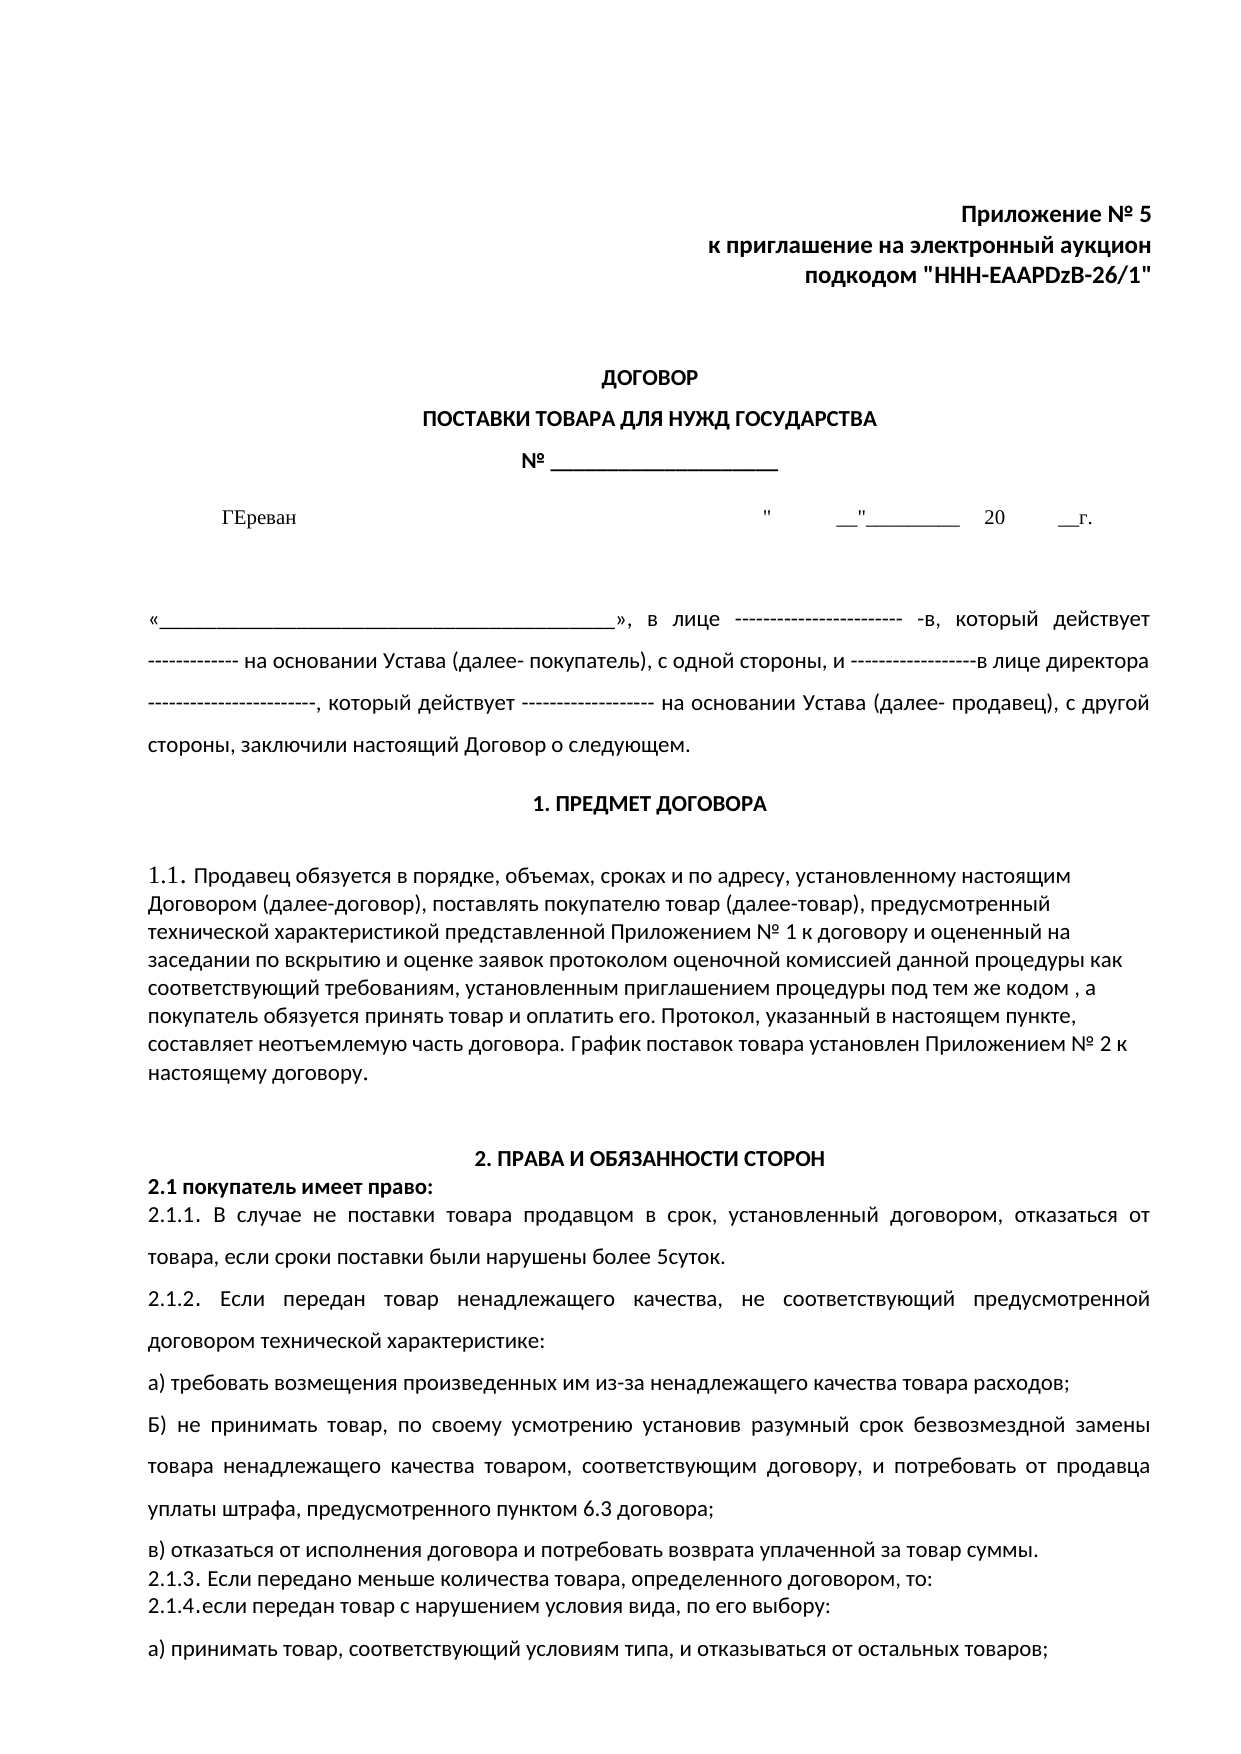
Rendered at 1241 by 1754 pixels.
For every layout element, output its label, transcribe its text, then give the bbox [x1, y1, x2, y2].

text 2.1.3․ Если передано меньше количества товара, определенного договором, то: [148, 1564, 1152, 1592]
text 1. ПРЕДМЕТ ДОГОВОРА [148, 789, 1152, 817]
list 2.1.4․если передан товар с нарушением условия вида, по его выбору: [148, 1592, 1152, 1620]
text Приложение № 5 [148, 198, 1152, 229]
table_header ГЕреван [136, 505, 620, 546]
text ДОГОВОР [148, 363, 1152, 391]
list а) принимать товар, соответствующий условиям типа, и отказываться от остальных товаров; [148, 1634, 1152, 1662]
list 2. ПРАВА И ОБЯЗАННОСТИ СТОРОН [148, 1144, 1152, 1172]
text к приглашение на электронный аукцион [177, 229, 1152, 259]
text подкодом "HHH-EAAPDzB-26/1" [177, 259, 1152, 290]
text «________________________________________», в лице ------------------------ -в, который действует ------------- на основании Устава (далее- покупатель), с одной стороны, и ------------------в лице директора ------------------------, который действует ------------------- на основании Устава (далее- продавец), с другой стороны, заключили настоящий Договор о следующем. [148, 604, 1152, 758]
text в) отказаться от исполнения договора и потребовать возврата уплаченной за товар суммы. [148, 1536, 1152, 1564]
list 2.1.2․ Если передан товар ненадлежащего качества, не соответствующий предусмотренной договором технической характеристике: [148, 1284, 1152, 1354]
text ПОСТАВКИ ТОВАРА ДЛЯ НУЖД ГОСУДАРСТВА [148, 404, 1152, 433]
text 1.1․ Продавец обязуется в порядке, объемах, сроках и по адресу, установленному настоящим Договором (далее-договор), поставлять покупателю товар (далее-товар), предусмотренный технической характеристикой представленной Приложением № 1 к договору и оцененный на заседании по вскрытию и оценке заявок протоколом оценочной комиссией данной процедуры как соответствующий требованиям, установленным приглашением процедуры под тем же кодом , а покупатель обязуется принять товар и оплатить его. Протокол, указанный в настоящем пункте, составляет неотъемлемую часть договора. График поставок товара установлен Приложением № 2 к настоящему договору. [148, 860, 1152, 1087]
list Б) не принимать товар, по своему усмотрению установив разумный срок безвозмездной замены товара ненадлежащего качества товаром, соответствующим договору, и потребовать от продавца уплаты штрафа, предусмотренного пунктом 6.3 договора; [148, 1410, 1152, 1522]
text № ____________________ [148, 447, 1152, 474]
table_header " __"_________ 20 __г. [620, 505, 1104, 546]
list 2.1.1․ В случае не поставки товара продавцом в срок, установленный договором, отказаться от товара, если сроки поставки были нарушены более 5суток. [148, 1200, 1152, 1270]
text 2.1 покупатель имеет право: [148, 1172, 1152, 1200]
list а) требовать возмещения произведенных им из-за ненадлежащего качества товара расходов; [148, 1368, 1152, 1396]
